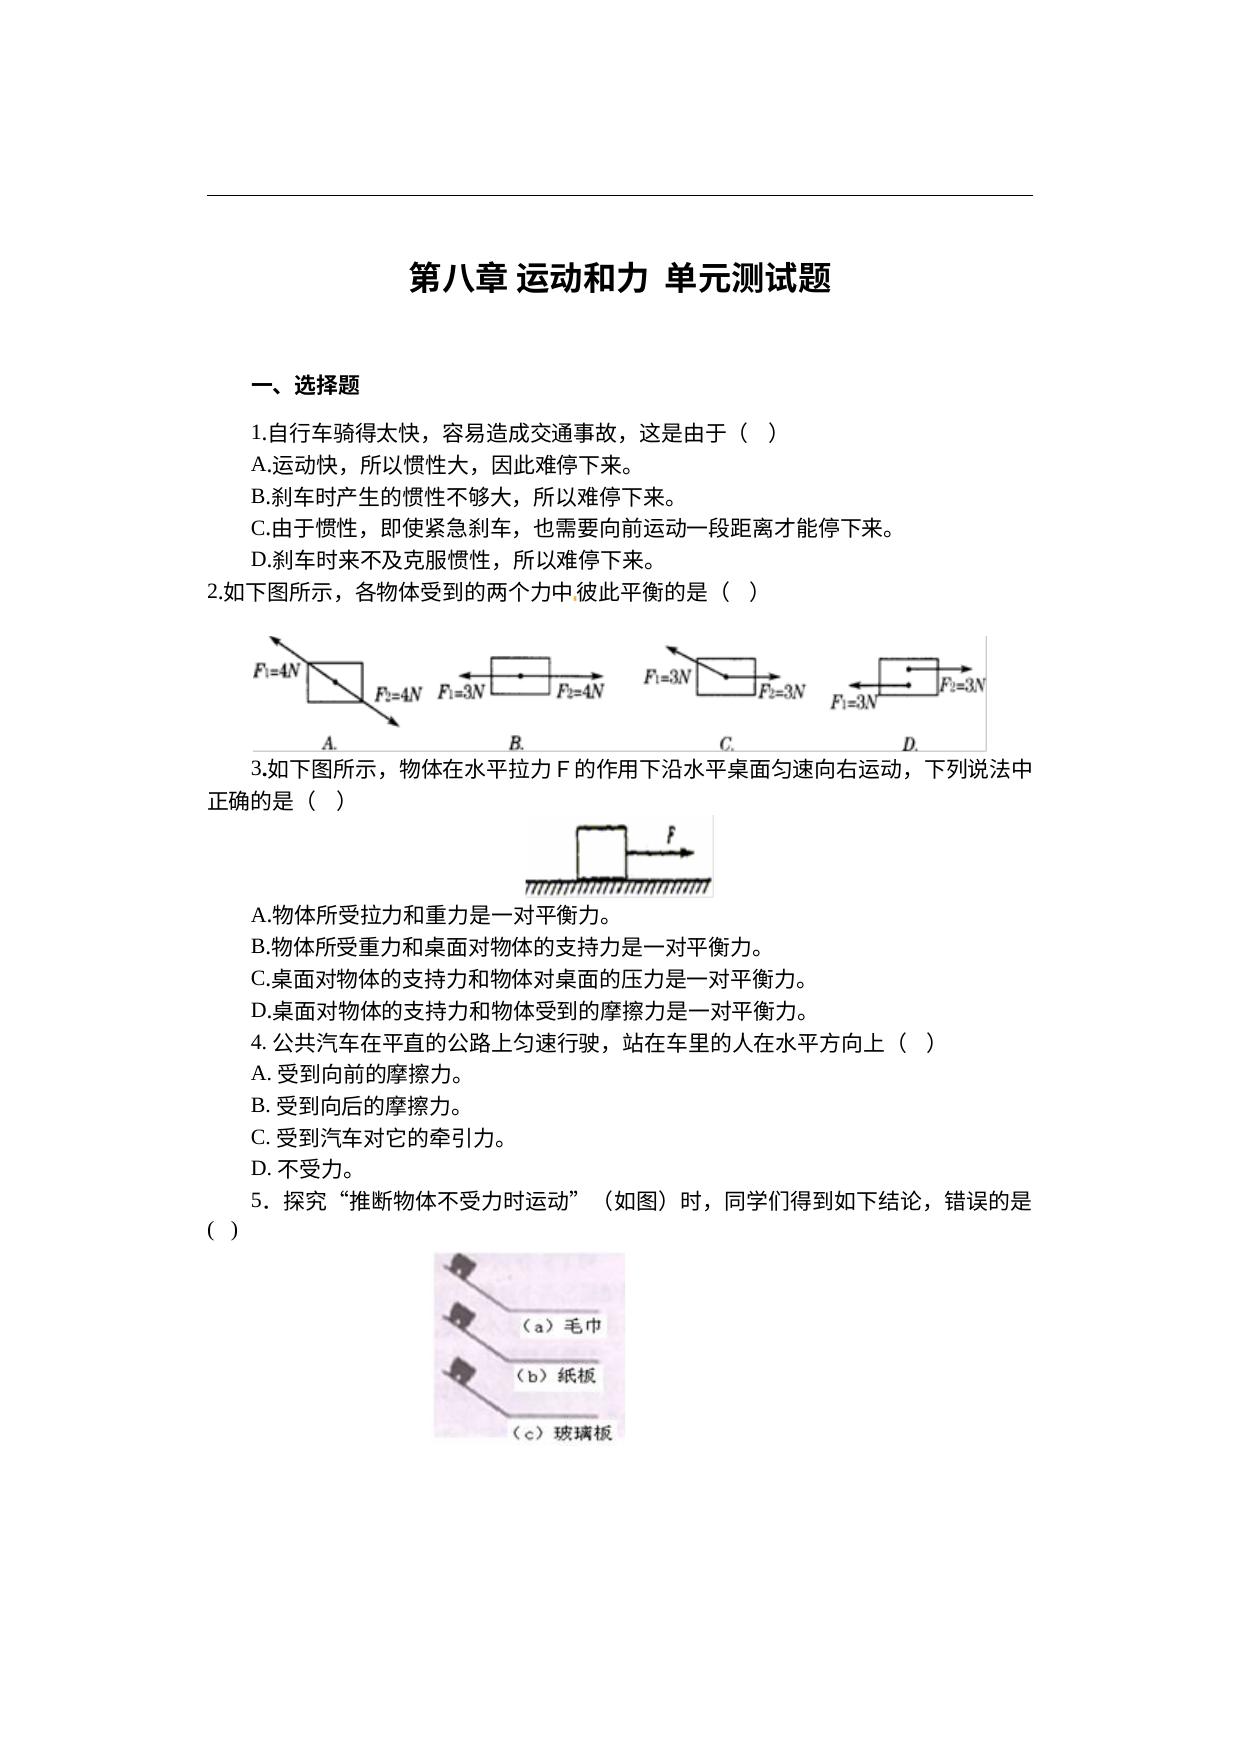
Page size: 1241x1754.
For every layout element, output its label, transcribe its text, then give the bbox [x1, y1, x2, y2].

text B.物体所受重力和桌面对物体的支持力是一对平衡力。 [207, 930, 1033, 962]
text B.刹车时产生的惯性不够大，所以难停下来。 [207, 480, 1033, 511]
text 5．探究“推断物体不受力时运动”（如图）时，同学们得到如下结论，错误的是( ) [207, 1184, 1033, 1241]
text D. 不受力。 [207, 1152, 1033, 1184]
text C.桌面对物体的支持力和物体对桌面的压力是一对平衡力。 [207, 962, 1033, 994]
text A. 受到向前的摩擦力。 [207, 1057, 1033, 1089]
text D.桌面对物体的支持力和物体受到的摩擦力是一对平衡力。 [207, 994, 1033, 1026]
text 4. 公共汽车在平直的公路上匀速行驶，站在车里的人在水平方向上（ ） [207, 1026, 1033, 1057]
text C. 受到汽车对它的牵引力。 [207, 1121, 1033, 1152]
text A.运动快，所以惯性大，因此难停下来。 [207, 448, 1033, 480]
picture [430, 1251, 625, 1446]
text 1.自行车骑得太快，容易造成交通事故，这是由于（ ） [207, 416, 1033, 448]
picture [525, 815, 715, 899]
subtitle 一、选择题 [207, 368, 1033, 400]
subtitle 第八章 运动和力 单元测试题 [207, 243, 1033, 308]
text 3.如下图所示，物体在水平拉力Ｆ的作用下沿水平桌面匀速向右运动，下列说法中正确的是（ ） [207, 752, 1033, 816]
text B. 受到向后的摩擦力。 [207, 1089, 1033, 1121]
text 2.如下图所示，各物体受到的两个力中彼此平衡的是（ ） [207, 575, 1033, 607]
picture [253, 636, 988, 753]
text A.物体所受拉力和重力是一对平衡力。 [207, 898, 1033, 930]
text C.由于惯性，即使紧急刹车，也需要向前运动一段距离才能停下来。 [207, 511, 1033, 543]
text D.刹车时来不及克服惯性，所以难停下来。 [207, 543, 1033, 575]
